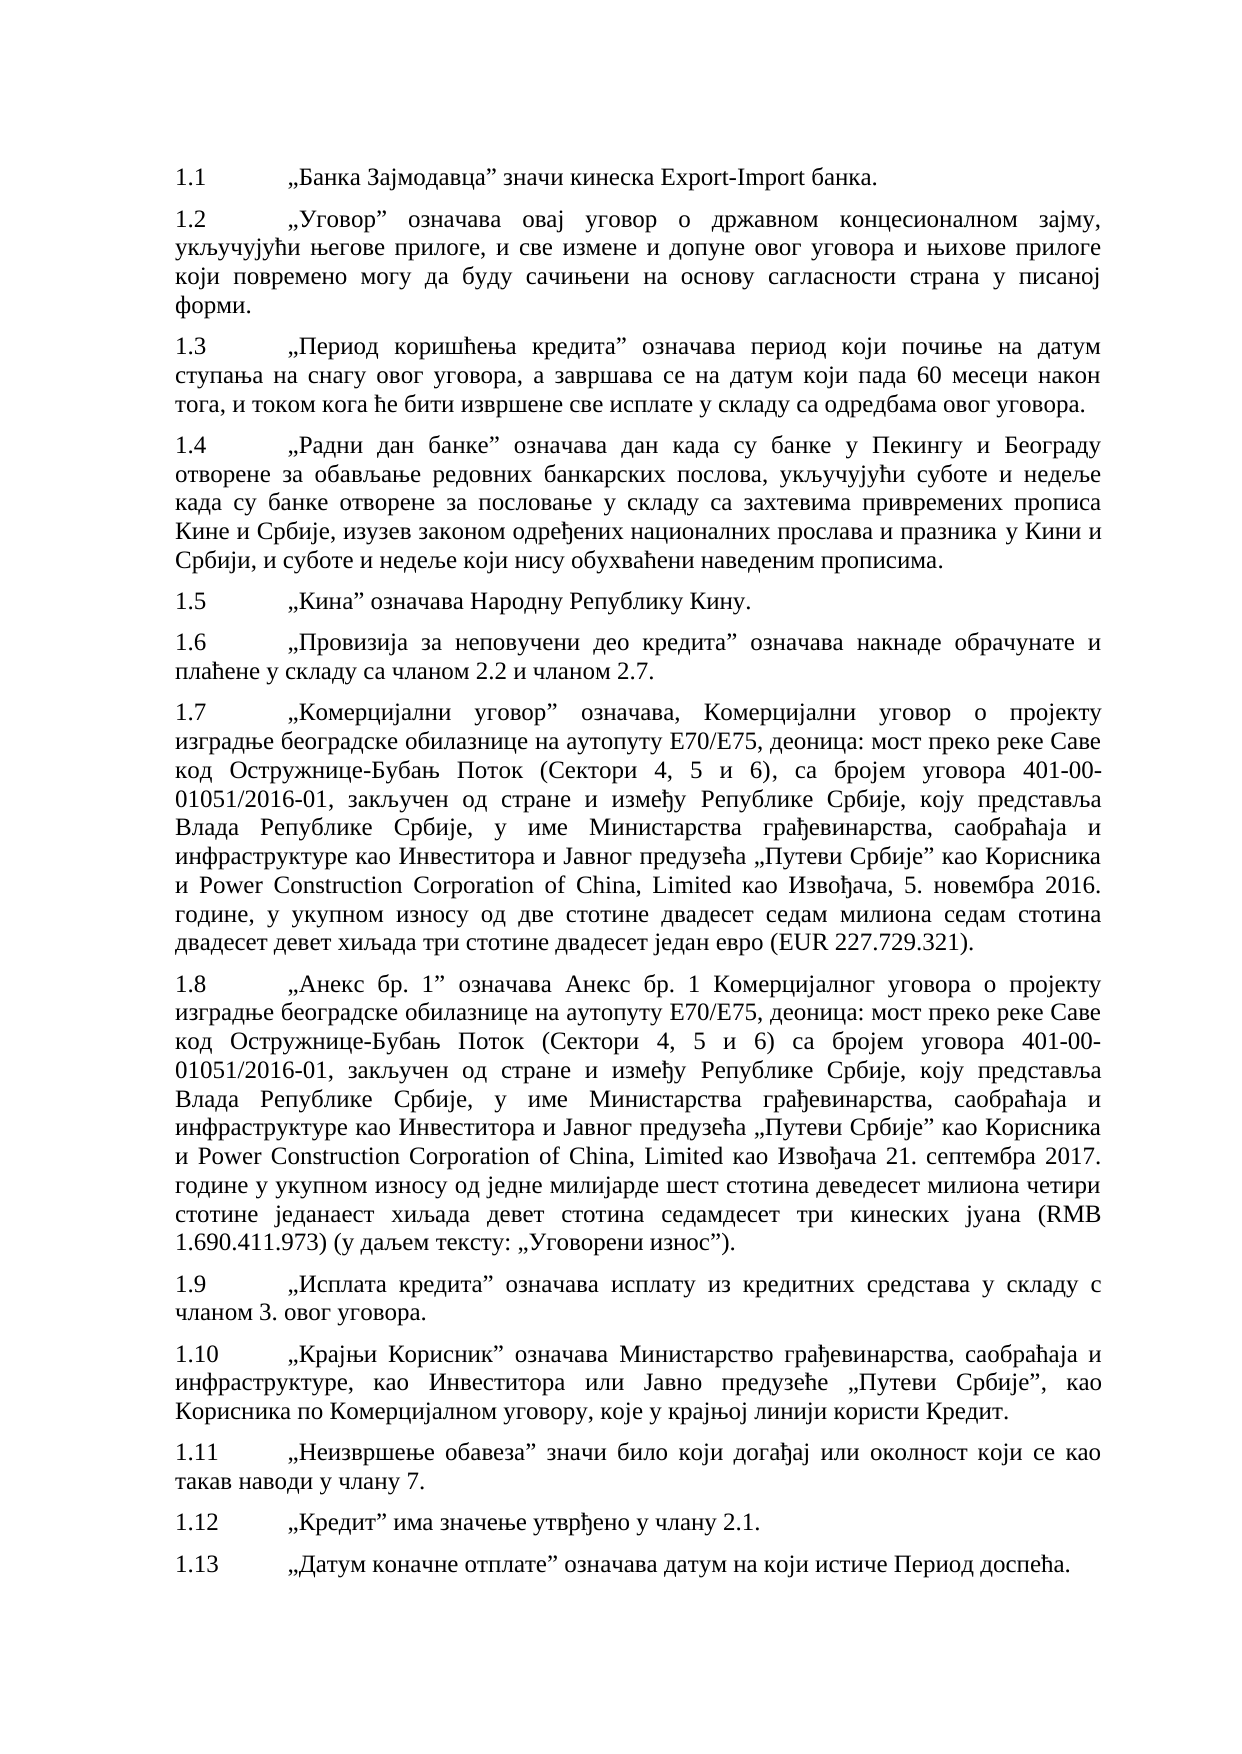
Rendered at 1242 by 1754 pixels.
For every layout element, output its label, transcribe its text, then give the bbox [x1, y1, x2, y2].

text 1.6 „Провизија за неповучени део кредита” означава накнаде обрачунате и плаћене у складу са чланом 2.2 и чланом 2.7. [175, 627, 1102, 685]
text 1.4 „Радни дан банке” означава дан када су банке у Пекингу и Београду отворене за обављање редовних банкарских послова, укључујући суботе и недеље када су банке отворене за пословање у складу са захтевима привремених прописа Кине и Србије, изузев законом одређених националних прослава и празника у Кини и Србији, и суботе и недеље који нису обухваћени наведеним прописима. [175, 430, 1102, 574]
text 1.12 „Кредит” има значење утврђено у члану 2.1. [175, 1507, 1102, 1536]
text 1.13 „Датум коначне отплате” означава датум на који истиче Период доспећа. [175, 1549, 1102, 1577]
text 1.2 „Уговор” означава овај уговор о државном концесионалном зајму, укључујући његове прилоге, и све измене и допуне овог уговора и њихове прилоге који повремено могу да буду сачињени на основу сагласности страна у писаној форми. [175, 204, 1102, 319]
text 1.8 „Анекс бр. 1ˮ oзначава Анекс бр. 1 Комерцијалног уговора о пројекту изградње београдске обилазнице на аутопуту E70/E75, деоница: мост преко реке Саве код Остружнице-Бубањ Поток (Сектори 4, 5 и 6) са бројем уговора 401-00-01051/2016-01, закључен од стране и између Републике Србије, коју представља Влада Републике Србије, у име Министарства грађевинарства, саобраћаја и инфраструктуре као Инвеститора и Јавног предузећа „Путеви Србије” као Корисника и Power Construction Corporation of China, Limited као Извођача 21. септембра 2017. године у укупном износу од једне милијарде шест стотина деведесет милиона четири стотине једанаест хиљада девет стотина седамдесет три кинеских јуана (RMB 1.690.411.973) (у даљем тексту: „Уговорени износ”). [175, 969, 1102, 1256]
text 1.3 „Период коришћења кредита” означава период који почиње на датум ступања на снагу овог уговора, а завршава се на датум који пада 60 месеци након тога, и током кога ће бити извршене све исплате у складу са одредбама овог уговора. [175, 331, 1102, 417]
text 1.9 „Исплата кредита” означава исплату из кредитних средстава у складу с чланом 3. овог уговора. [175, 1269, 1102, 1326]
text 1.1 „Банка Зајмодавца” значи кинеска Export-Import банка. [175, 162, 1102, 191]
text 1.5 „Кина” означава Народну Републику Кину. [175, 586, 1102, 615]
text 1.7 „Комерцијални уговор” означава, Комерцијални уговор о пројекту изградње београдске обилазнице на аутопуту E70/E75, деоница: мост преко реке Саве код Остружнице-Бубањ Поток (Сектори 4, 5 и 6), са бројем уговора 401-00-01051/2016-01, закључен од стране и између Републике Србије, коју представља Влада Републике Србије, у име Министарства грађевинарства, саобраћаја и инфраструктуре као Инвеститора и Јавног предузећа „Путеви Србије” као Корисника и Power Construction Corporation of China, Limited као Извођача, 5. новембра 2016. године, у укупном износу од две стотине двадесет седам милиона седам стотина двадесет девет хиљада три стотине двадесет један евро (EUR 227.729.321). [175, 697, 1102, 956]
text 1.10 „Крајњи Корисник” означава Министарство грађевинарства, саобраћаја и инфраструктуре, као Инвеститора или Јавно предузеће „Путеви Србије”, као Корисника по Комерцијалном уговору, које у крајњој линији користи Кредит. [175, 1339, 1102, 1425]
text 1.11 „Неизвршење обавеза” значи било који догађај или околност који се као такав наводи у члану 7. [175, 1437, 1102, 1495]
